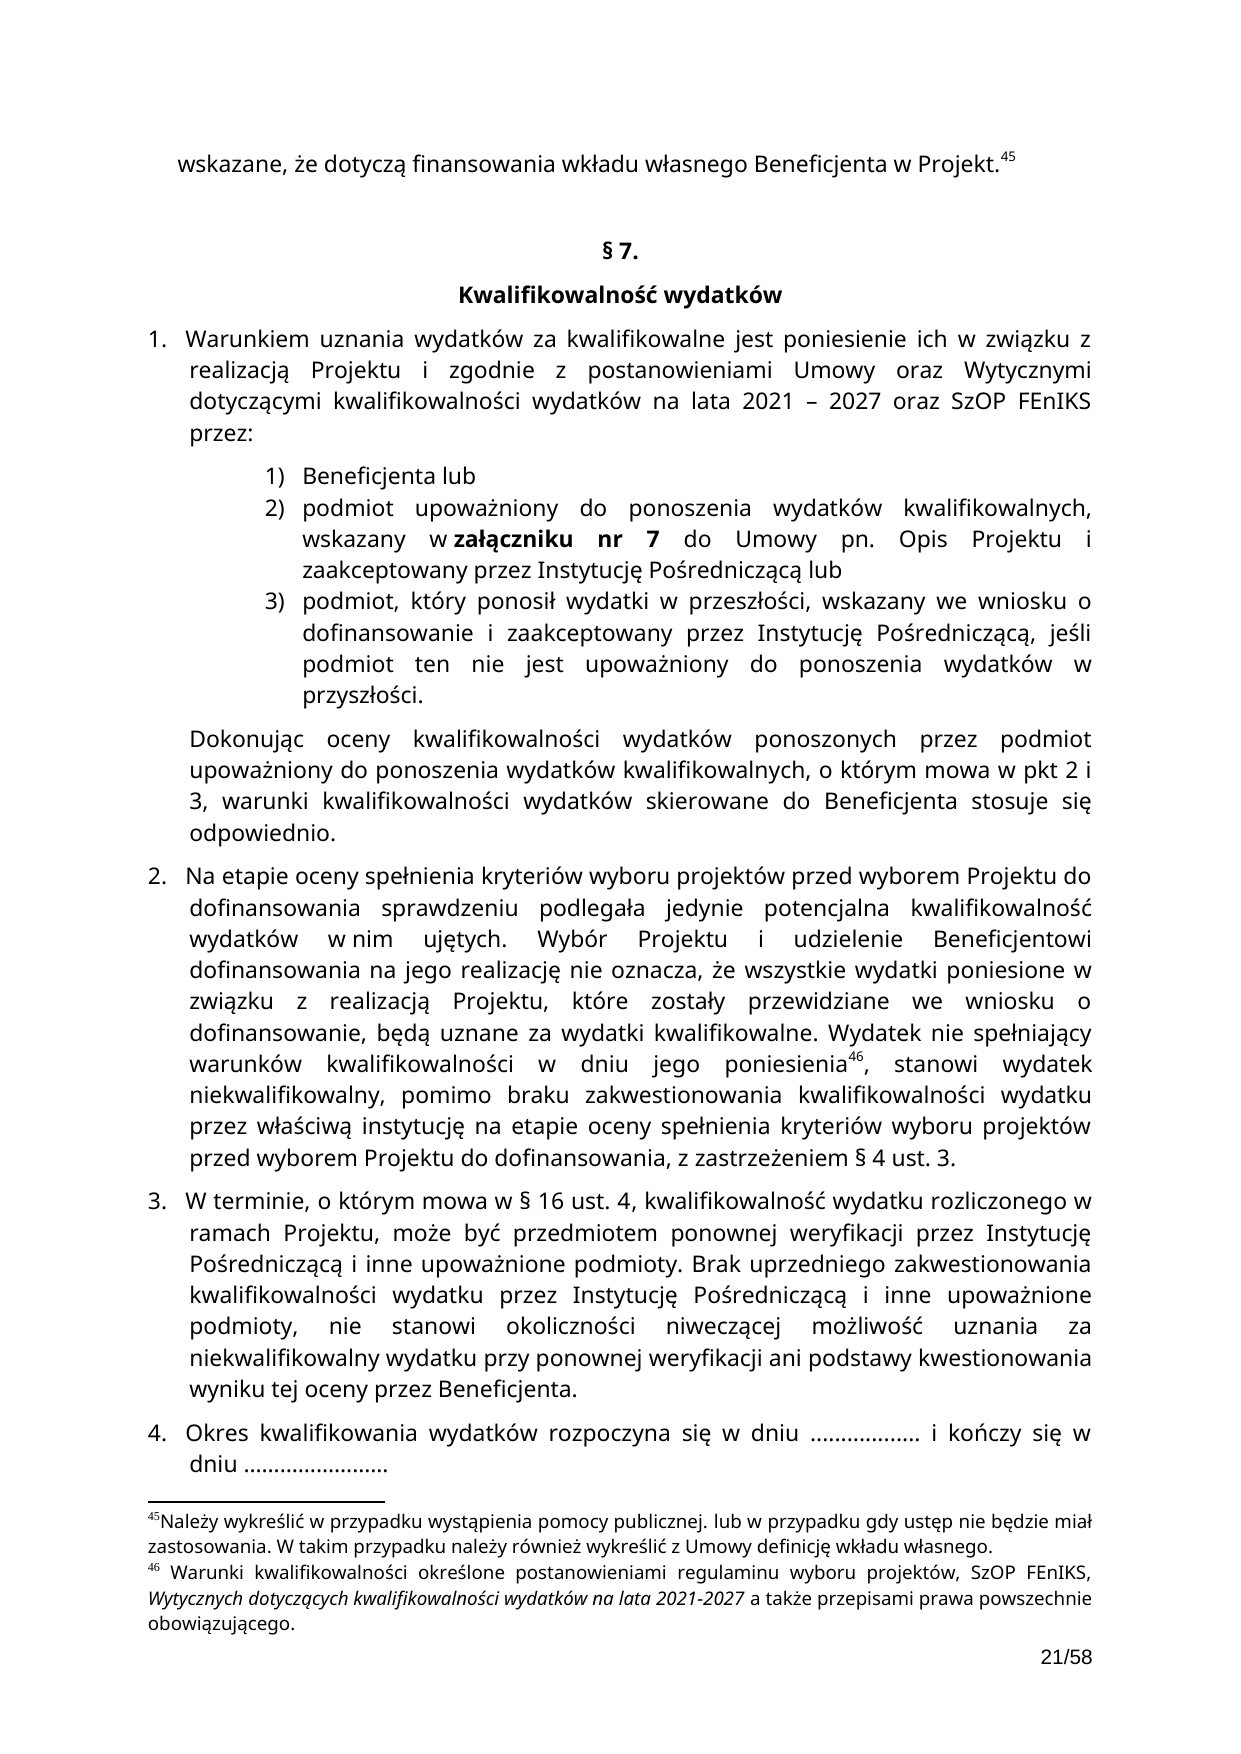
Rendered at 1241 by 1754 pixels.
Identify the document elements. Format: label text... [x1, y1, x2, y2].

list W terminie, o którym mowa w § 16 ust. 4, kwalifikowalność wydatku rozliczonego w ramach Projektu, może być przedmiotem ponownej weryfikacji przez Instytucję Pośredniczącą i inne upoważnione podmioty. Brak uprzedniego zakwestionowania kwalifikowalności wydatku przez Instytucję Pośredniczącą i inne upoważnione podmioty, nie stanowi okoliczności niweczącej możliwość uznania za niekwalifikowalny wydatku przy ponownej weryfikacji ani podstawy kwestionowania wyniku tej oceny przez Beneficjenta. [148, 1185, 1092, 1404]
text § 7. [148, 235, 1092, 266]
list Beneficjenta lub [264, 460, 1092, 491]
list podmiot, który ponosił wydatki w przeszłości, wskazany we wniosku o dofinansowanie i zaakceptowany przez Instytucję Pośredniczącą, jeśli podmiot ten nie jest upoważniony do ponoszenia wydatków w przyszłości. [264, 585, 1092, 710]
list Okres kwalifikowania wydatków rozpoczyna się w dniu .................. i kończy się w dniu …………………… [148, 1416, 1092, 1479]
list podmiot upoważniony do ponoszenia wydatków kwalifikowalnych, wskazany w załączniku nr 7 do Umowy pn. Opis Projektu i zaakceptowany przez Instytucję Pośredniczącą lub [264, 491, 1092, 585]
text Dokonując oceny kwalifikowalności wydatków ponoszonych przez podmiot upoważniony do ponoszenia wydatków kwalifikowalnych, o którym mowa w pkt 2 i 3, warunki kwalifikowalności wydatków skierowane do Beneficjenta stosuje się odpowiednio. [189, 723, 1092, 848]
list Warunkiem uznania wydatków za kwalifikowalne jest poniesienie ich w związku z realizacją Projektu i zgodnie z postanowieniami Umowy oraz Wytycznymi dotyczącymi kwalifikowalności wydatków na lata 2021 – 2027 oraz SzOP FEnIKS przez: [148, 323, 1092, 448]
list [148, 148, 1092, 179]
list Na etapie oceny spełnienia kryteriów wyboru projektów przed wyborem Projektu do dofinansowania sprawdzeniu podlegała jedynie potencjalna kwalifikowalność wydatków w nim ujętych. Wybór Projektu i udzielenie Beneficjentowi dofinansowania na jego realizację nie oznacza, że wszystkie wydatki poniesione w związku z realizacją Projektu, które zostały przewidziane we wniosku o dofinansowanie, będą uznane za wydatki kwalifikowalne. Wydatek nie spełniający warunków kwalifikowalności w dniu jego poniesienia, stanowi wydatek niekwalifikowalny, pomimo braku zakwestionowania kwalifikowalności wydatku przez właściwą instytucję na etapie oceny spełnienia kryteriów wyboru projektów przed wyborem Projektu do dofinansowania, z zastrzeżeniem § 4 ust. 3. [148, 860, 1092, 1173]
text Kwalifikowalność wydatków [148, 279, 1092, 310]
